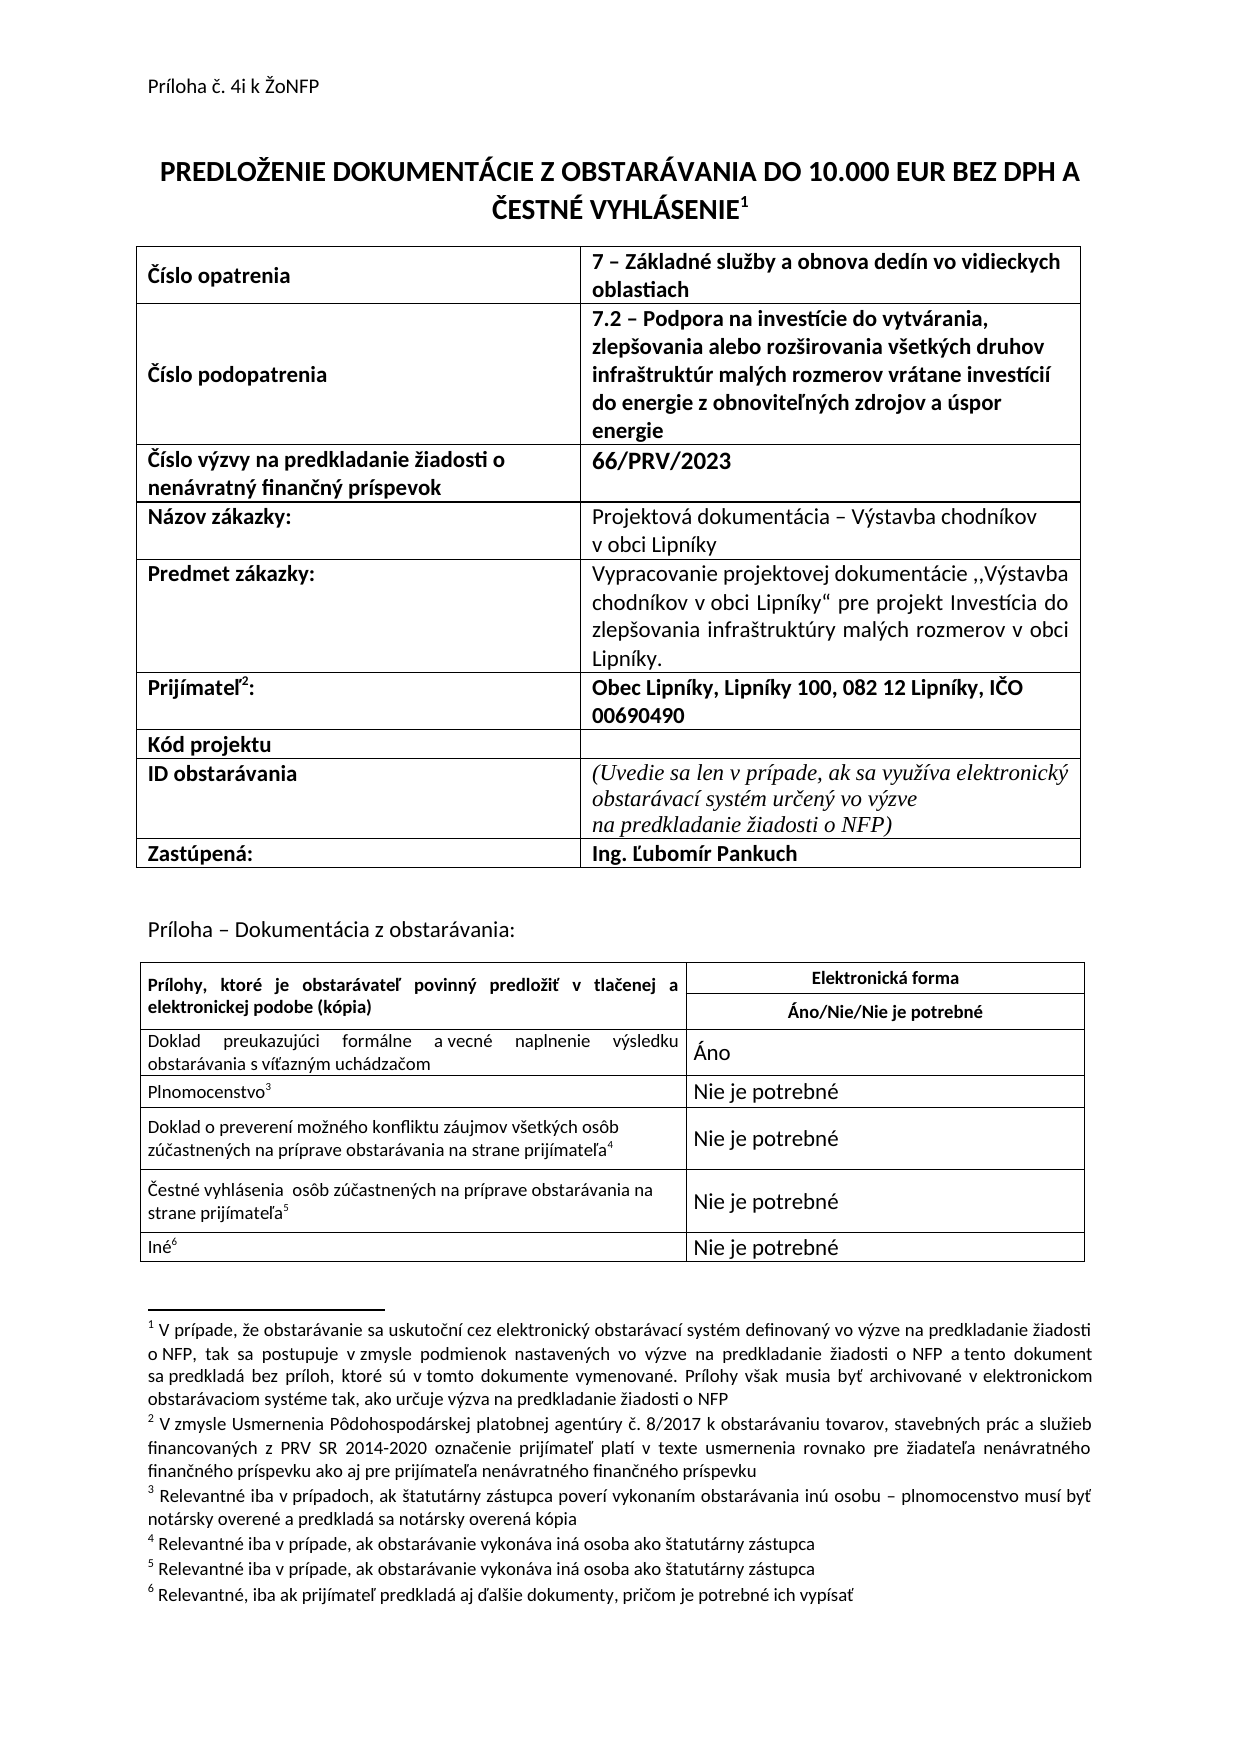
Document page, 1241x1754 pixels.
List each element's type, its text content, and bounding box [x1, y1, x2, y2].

table_cell Iné [141, 1233, 686, 1261]
text PREDLOŽENIE DOKUMENTÁCIE Z OBSTARÁVANIA DO 10.000 EUR BEZ DPH A ČESTNÉ VYHLÁSENIE [148, 153, 1093, 227]
table_cell 66/PRV/2023 [581, 445, 1080, 501]
table_cell Prijímateľ: [137, 673, 580, 729]
table_cell Názov zákazky: [137, 503, 580, 558]
table_cell Plnomocenstvo [141, 1076, 686, 1107]
table_cell [687, 1233, 1084, 1261]
table_cell Predmet zákazky: [137, 560, 580, 672]
table_cell Ing. Ľubomír Pankuch [581, 839, 1080, 867]
text Príloha – Dokumentácia z obstarávania: [148, 915, 1093, 943]
table_cell ID obstarávania [137, 759, 580, 838]
table_cell Obec Lipníky, Lipníky 100, 082 12 Lipníky, IČO 00690490 [581, 673, 1080, 729]
table_cell Zastúpená: [137, 839, 580, 867]
table_header 7 – Základné služby a obnova dedín vo vidieckych oblastiach [581, 247, 1080, 303]
table_cell Doklad preukazujúci formálne a vecné naplnenie výsledku obstarávania s víťazným uchádzačom [141, 1030, 686, 1075]
table_cell Áno/Nie/Nie je potrebné [687, 994, 1084, 1028]
table_cell [581, 730, 1080, 758]
table_cell [687, 1076, 1084, 1107]
table_cell Doklad o preverení možného konfliktu záujmov všetkých osôb zúčastnených na príprave obstarávania na strane prijímateľa [141, 1108, 686, 1169]
table_cell Projektová dokumentácia – Výstavba chodníkov v obci Lipníky [581, 503, 1080, 558]
table_header Číslo opatrenia [137, 247, 580, 303]
table_header Elektronická forma [687, 963, 1084, 993]
table_cell [687, 1030, 1084, 1075]
table_cell Číslo výzvy na predkladanie žiadosti o nenávratný finančný príspevok [137, 445, 580, 501]
table_header Prílohy, ktoré je obstarávateľ povinný predložiť v tlačenej a elektronickej podobe (kópia) [141, 963, 686, 1028]
table_cell Vypracovanie projektovej dokumentácie ,,Výstavba chodníkov v obci Lipníky“ pre projekt Investícia do zlepšovania infraštruktúry malých rozmerov v obci Lipníky. [581, 560, 1080, 672]
table_cell 7.2 – Podpora na investície do vytvárania, zlepšovania alebo rozširovania všetkých druhov infraštruktúr malých rozmerov vrátane investícií do energie z obnoviteľných zdrojov a úspor energie [581, 304, 1080, 444]
table_cell Čestné vyhlásenia osôb zúčastnených na príprave obstarávania na strane prijímateľa [141, 1170, 686, 1232]
table_cell [687, 1170, 1084, 1232]
table_cell [687, 1108, 1084, 1169]
table_cell Kód projektu [137, 730, 580, 758]
table_cell (Uvedie sa len v prípade, ak sa využíva elektronický obstarávací systém určený vo výzve na predkladanie žiadosti o NFP) [581, 759, 1080, 838]
table_cell Číslo podopatrenia [137, 304, 580, 444]
